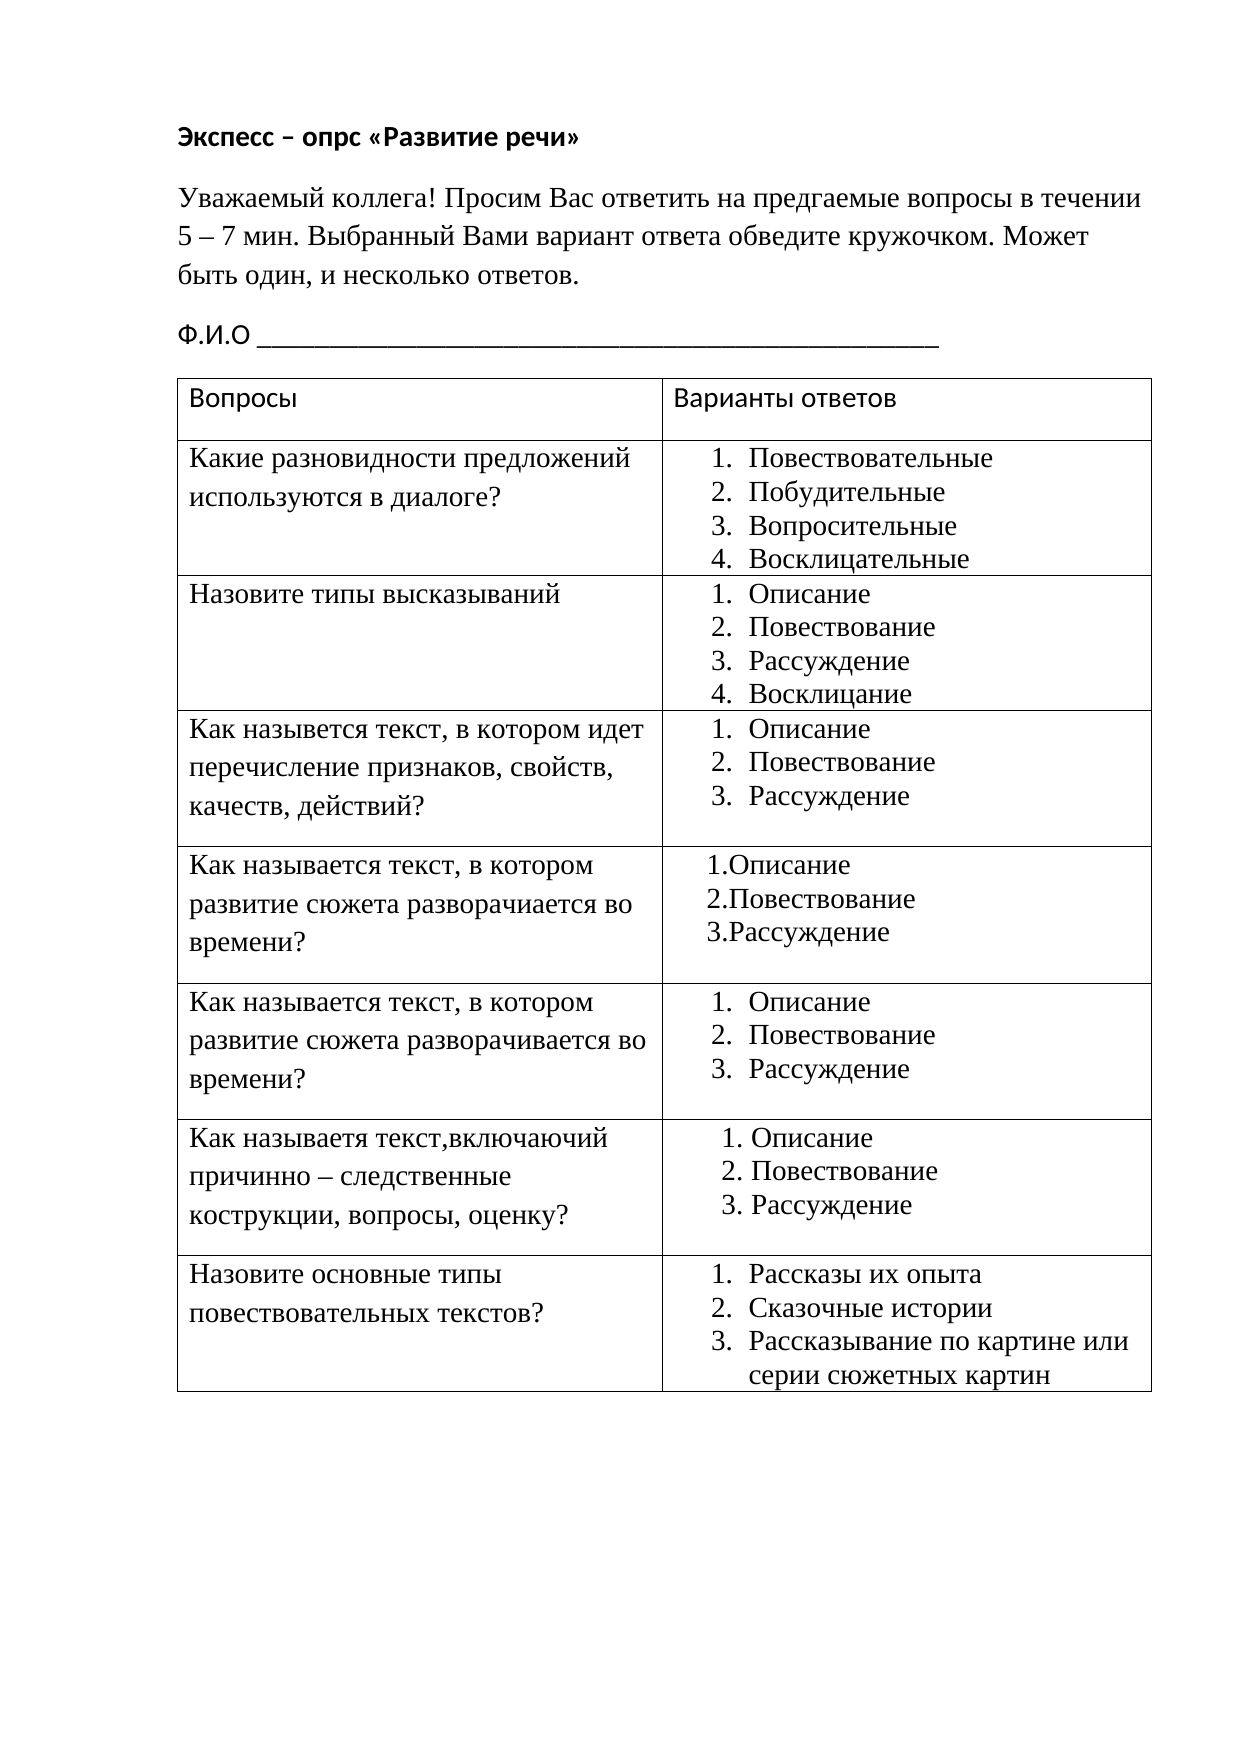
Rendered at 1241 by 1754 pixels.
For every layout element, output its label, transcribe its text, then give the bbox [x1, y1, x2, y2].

table_cell Описание Повествование Рассуждение [663, 984, 1151, 1119]
table_header Вопросы [178, 379, 662, 439]
table_cell Описание Повествование Рассуждение [663, 711, 1151, 846]
table_cell Как называетя текст,включаючий причинно – следственные кострукции, вопросы, оценку? [178, 1120, 662, 1255]
table_cell Какие разновидности предложений используются в диалоге? [178, 441, 662, 575]
table_cell Повествовательные Побудительные Вопросительные Восклицательные [663, 441, 1151, 575]
text Уважаемый коллега! Просим Вас ответить на предгаемые вопросы в течении 5 – 7 мин. Выбранный Вами вариант ответа обведите кружочком. Может быть один, и несколько ответов. [177, 180, 1152, 291]
table_cell Описание Повествование Рассуждение Восклицание [663, 576, 1151, 710]
table_cell 1.Описание 2.Повествование 3.Рассуждение [663, 847, 1151, 983]
table_cell Назовите типы высказываний [178, 576, 662, 710]
text Ф.И.О _______________________________________________ [177, 316, 1152, 352]
table_cell Как назывется текст, в котором идет перечисление признаков, свойств, качеств, действий? [178, 711, 662, 846]
table_cell Как называется текст, в котором развитие сюжета разворачивается во времени? [178, 984, 662, 1119]
table_cell Как называется текст, в котором развитие сюжета разворачиается во времени? [178, 847, 662, 983]
table_cell Описание Повествование Рассуждение [663, 1120, 1151, 1255]
table_header Варианты ответов [663, 379, 1151, 439]
table_cell Назовите основные типы повествовательных текстов? [178, 1256, 662, 1391]
text Экспесс – опрс «Развитие речи» [177, 118, 1152, 154]
table_cell Рассказы их опыта Сказочные истории Рассказывание по картине или серии сюжетных картин [663, 1256, 1151, 1391]
